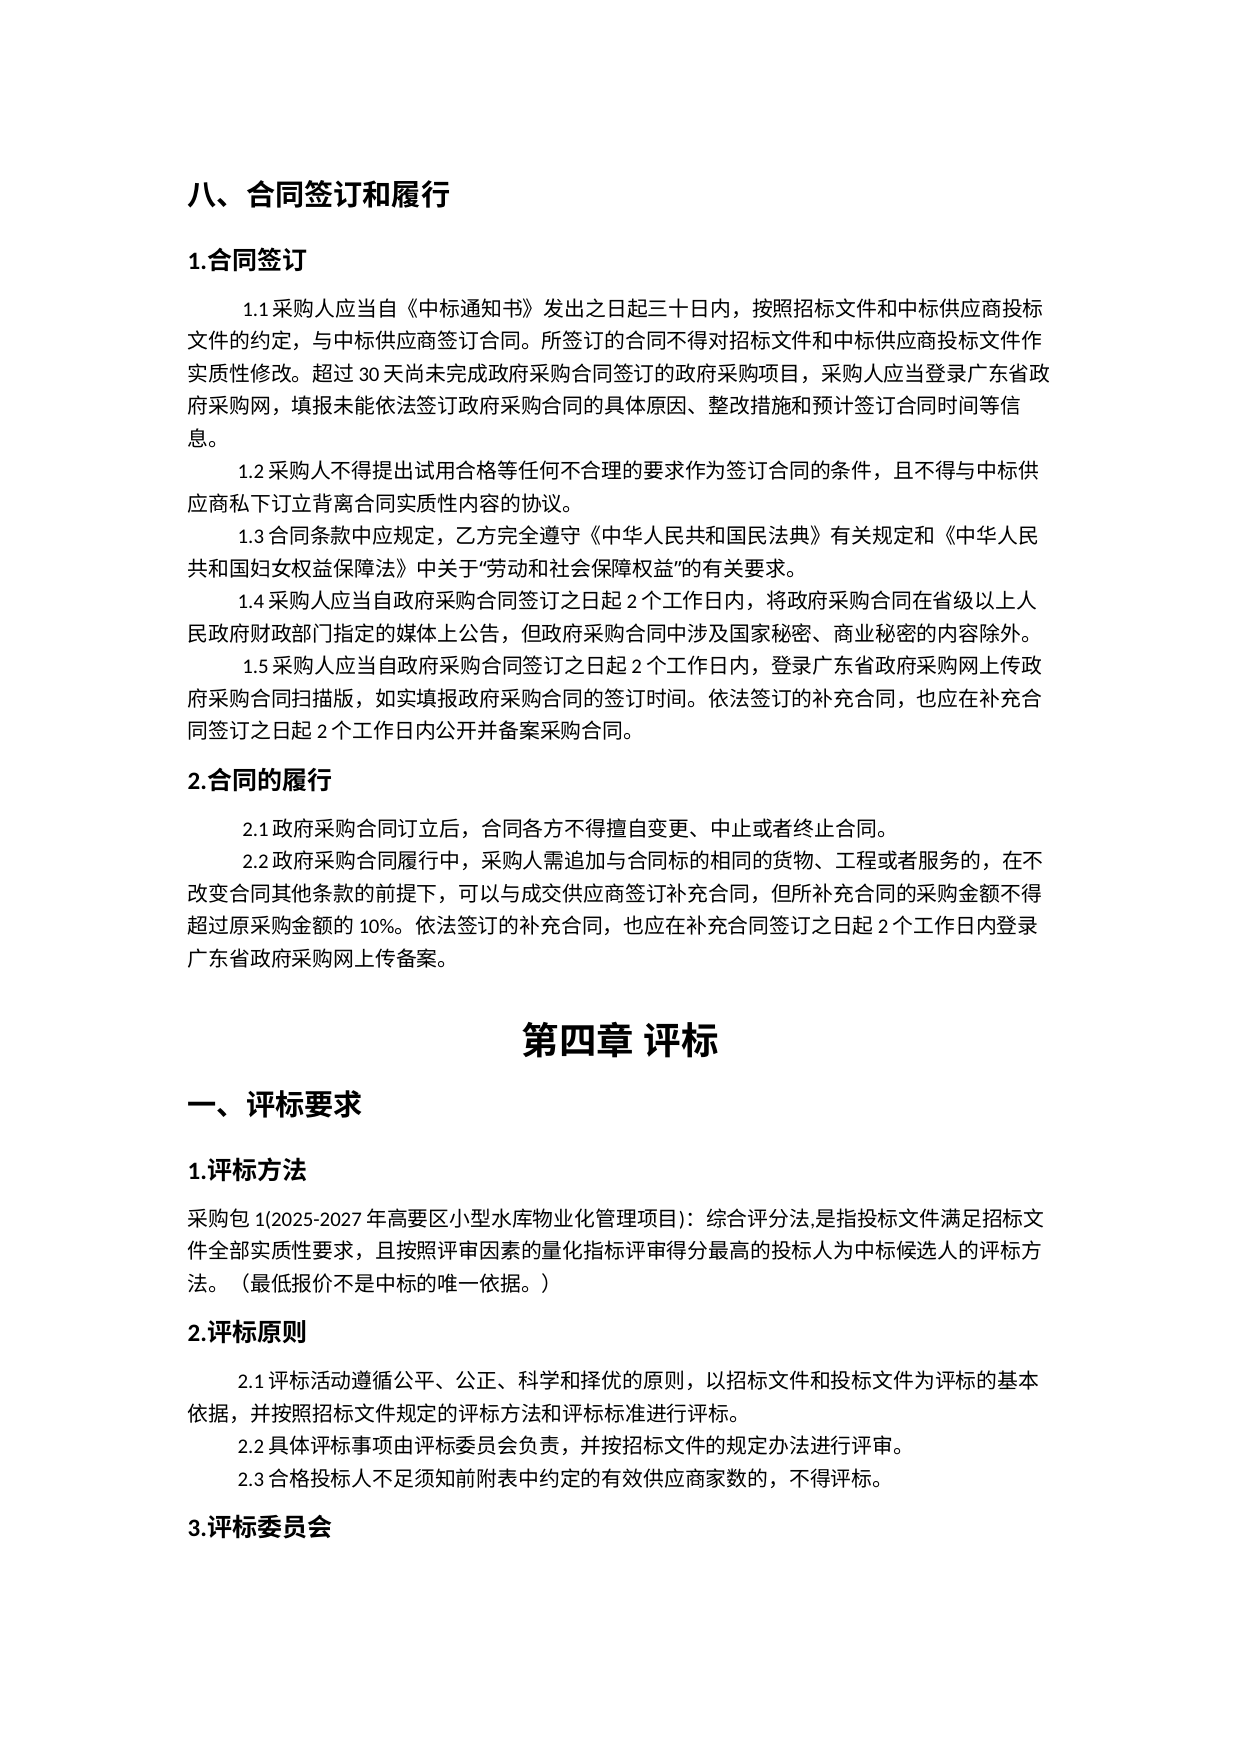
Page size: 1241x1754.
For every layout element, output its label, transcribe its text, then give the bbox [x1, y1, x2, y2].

text 2.评标原则 [187, 1299, 1053, 1364]
text 1.4采购人应当自政府采购合同签订之日起2个工作日内，将政府采购合同在省级以上人民政府财政部门指定的媒体上公告，但政府采购合同中涉及国家秘密、商业秘密的内容除外。 [187, 584, 1053, 649]
text 1.5采购人应当自政府采购合同签订之日起2个工作日内，登录广东省政府采购网上传政府采购合同扫描版，如实填报政府采购合同的签订时间。依法签订的补充合同，也应在补充合同签订之日起2个工作日内公开并备案采购合同。 [187, 649, 1053, 747]
text 采购包1(2025-2027年高要区小型水库物业化管理项目)：综合评分法,是指投标文件满足招标文件全部实质性要求，且按照评审因素的量化指标评审得分最高的投标人为中标候选人的评标方法。（最低报价不是中标的唯一依据。） [187, 1202, 1053, 1299]
text 2.2政府采购合同履行中，采购人需追加与合同标的相同的货物、工程或者服务的，在不改变合同其他条款的前提下，可以与成交供应商签订补充合同，但所补充合同的采购金额不得超过原采购金额的10%。依法签订的补充合同，也应在补充合同签订之日起2个工作日内登录广东省政府采购网上传备案。 [187, 844, 1053, 974]
text 2.3合格投标人不足须知前附表中约定的有效供应商家数的，不得评标。 [187, 1462, 1053, 1494]
text 2.1政府采购合同订立后，合同各方不得擅自变更、中止或者终止合同。 [187, 812, 1053, 844]
text 1.评标方法 [187, 1137, 1053, 1202]
text 2.2具体评标事项由评标委员会负责，并按招标文件的规定办法进行评审。 [187, 1429, 1053, 1462]
text 3.评标委员会 [187, 1494, 1053, 1559]
text 2.合同的履行 [187, 747, 1053, 812]
text 1.3合同条款中应规定，乙方完全遵守《中华人民共和国民法典》有关规定和《中华人民共和国妇女权益保障法》中关于“劳动和社会保障权益”的有关要求。 [187, 519, 1053, 584]
text 1.1采购人应当自《中标通知书》发出之日起三十日内，按照招标文件和中标供应商投标文件的约定，与中标供应商签订合同。所签订的合同不得对招标文件和中标供应商投标文件作实质性修改。超过30天尚未完成政府采购合同签订的政府采购项目，采购人应当登录广东省政府采购网，填报未能依法签订政府采购合同的具体原因、整改措施和预计签订合同时间等信息。 [187, 292, 1053, 454]
text 八、合同签订和履行 [187, 162, 1053, 227]
text 1.合同签订 [187, 227, 1053, 292]
text 1.2采购人不得提出试用合格等任何不合理的要求作为签订合同的条件，且不得与中标供应商私下订立背离合同实质性内容的协议。 [187, 454, 1053, 519]
text 2.1评标活动遵循公平、公正、科学和择优的原则，以招标文件和投标文件为评标的基本依据，并按照招标文件规定的评标方法和评标标准进行评标。 [187, 1364, 1053, 1429]
text 一、评标要求 [187, 1072, 1053, 1137]
text 第四章 评标 [187, 1007, 1053, 1072]
